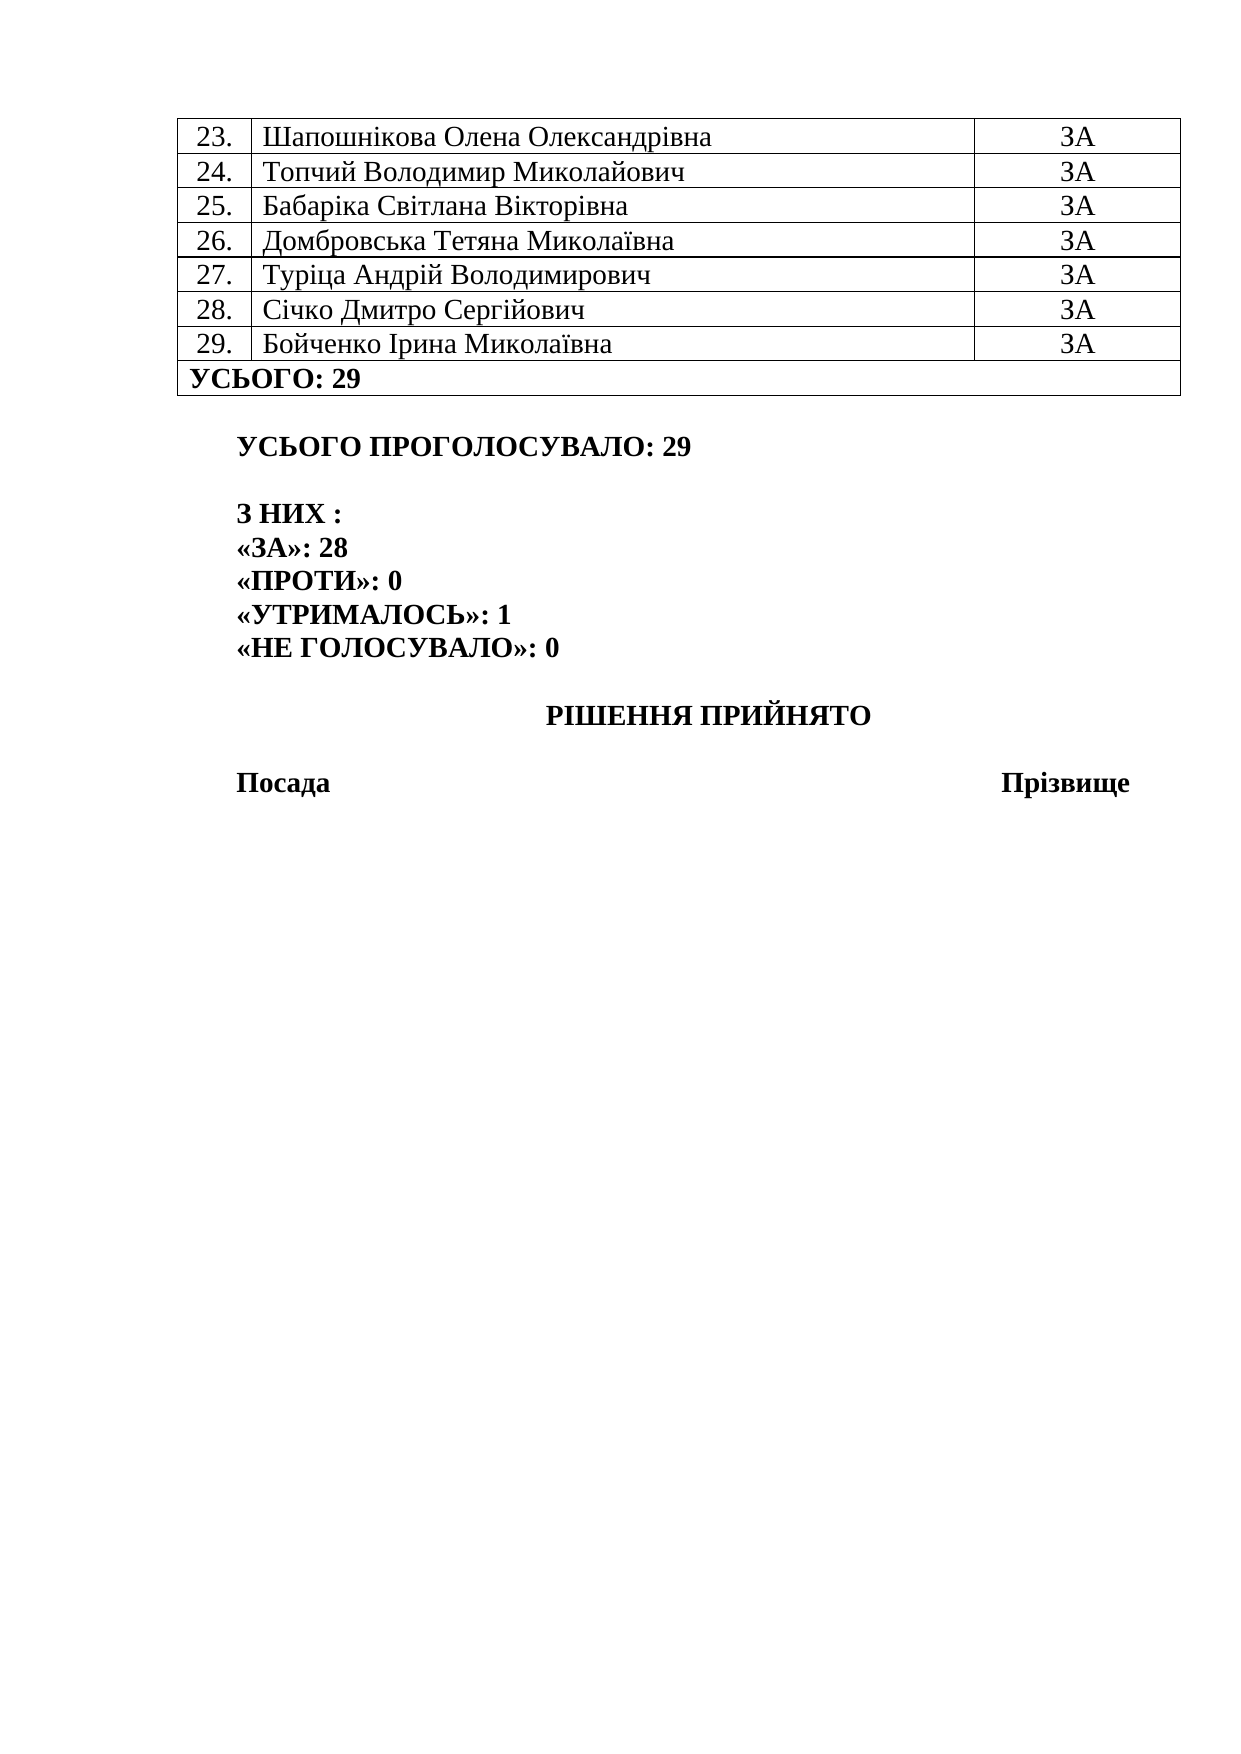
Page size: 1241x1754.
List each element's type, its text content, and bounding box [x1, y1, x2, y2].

table_cell 26. [178, 223, 251, 256]
table_cell ЗА [975, 154, 1180, 187]
table_cell Топчий Володимир Миколайович [252, 154, 974, 187]
text «УТРИМАЛОСЬ»: 1 [177, 597, 1181, 631]
text УСЬОГО ПРОГОЛОСУВАЛО: 29 [177, 429, 1181, 463]
table_cell ЗА [975, 292, 1180, 326]
table_cell ЗА [975, 188, 1180, 222]
table_cell ЗА [975, 119, 1180, 153]
table_cell Домбровська Тетяна Миколаївна [252, 223, 974, 256]
table_cell 24. [178, 154, 251, 187]
text Посада Прізвище [177, 765, 1181, 798]
text З НИХ : [177, 496, 1181, 530]
text «ЗА»: 28 [177, 530, 1181, 563]
table_cell Січко Дмитро Сергійович [252, 292, 974, 326]
table_cell 28. [178, 292, 251, 326]
table_cell Бойченко Ірина Миколаївна [252, 327, 974, 360]
table_cell 23. [178, 119, 251, 153]
table_cell 25. [178, 188, 251, 222]
table_cell ЗА [975, 327, 1180, 360]
table_cell Шапошнікова Олена Олександрівна [252, 119, 974, 153]
table_cell УСЬОГО: 29 [178, 361, 1180, 395]
table_cell 29. [178, 327, 251, 360]
table_cell ЗА [975, 258, 1180, 291]
text «ПРОТИ»: 0 [177, 563, 1181, 597]
table_cell ЗА [975, 223, 1180, 256]
text РІШЕННЯ ПРИЙНЯТО [177, 698, 1181, 731]
table_cell Бабаріка Світлана Вікторівна [252, 188, 974, 222]
table_cell 27. [178, 258, 251, 291]
table_cell Туріца Андрій Володимирович [252, 258, 974, 291]
text «НЕ ГОЛОСУВАЛО»: 0 [177, 631, 1181, 664]
